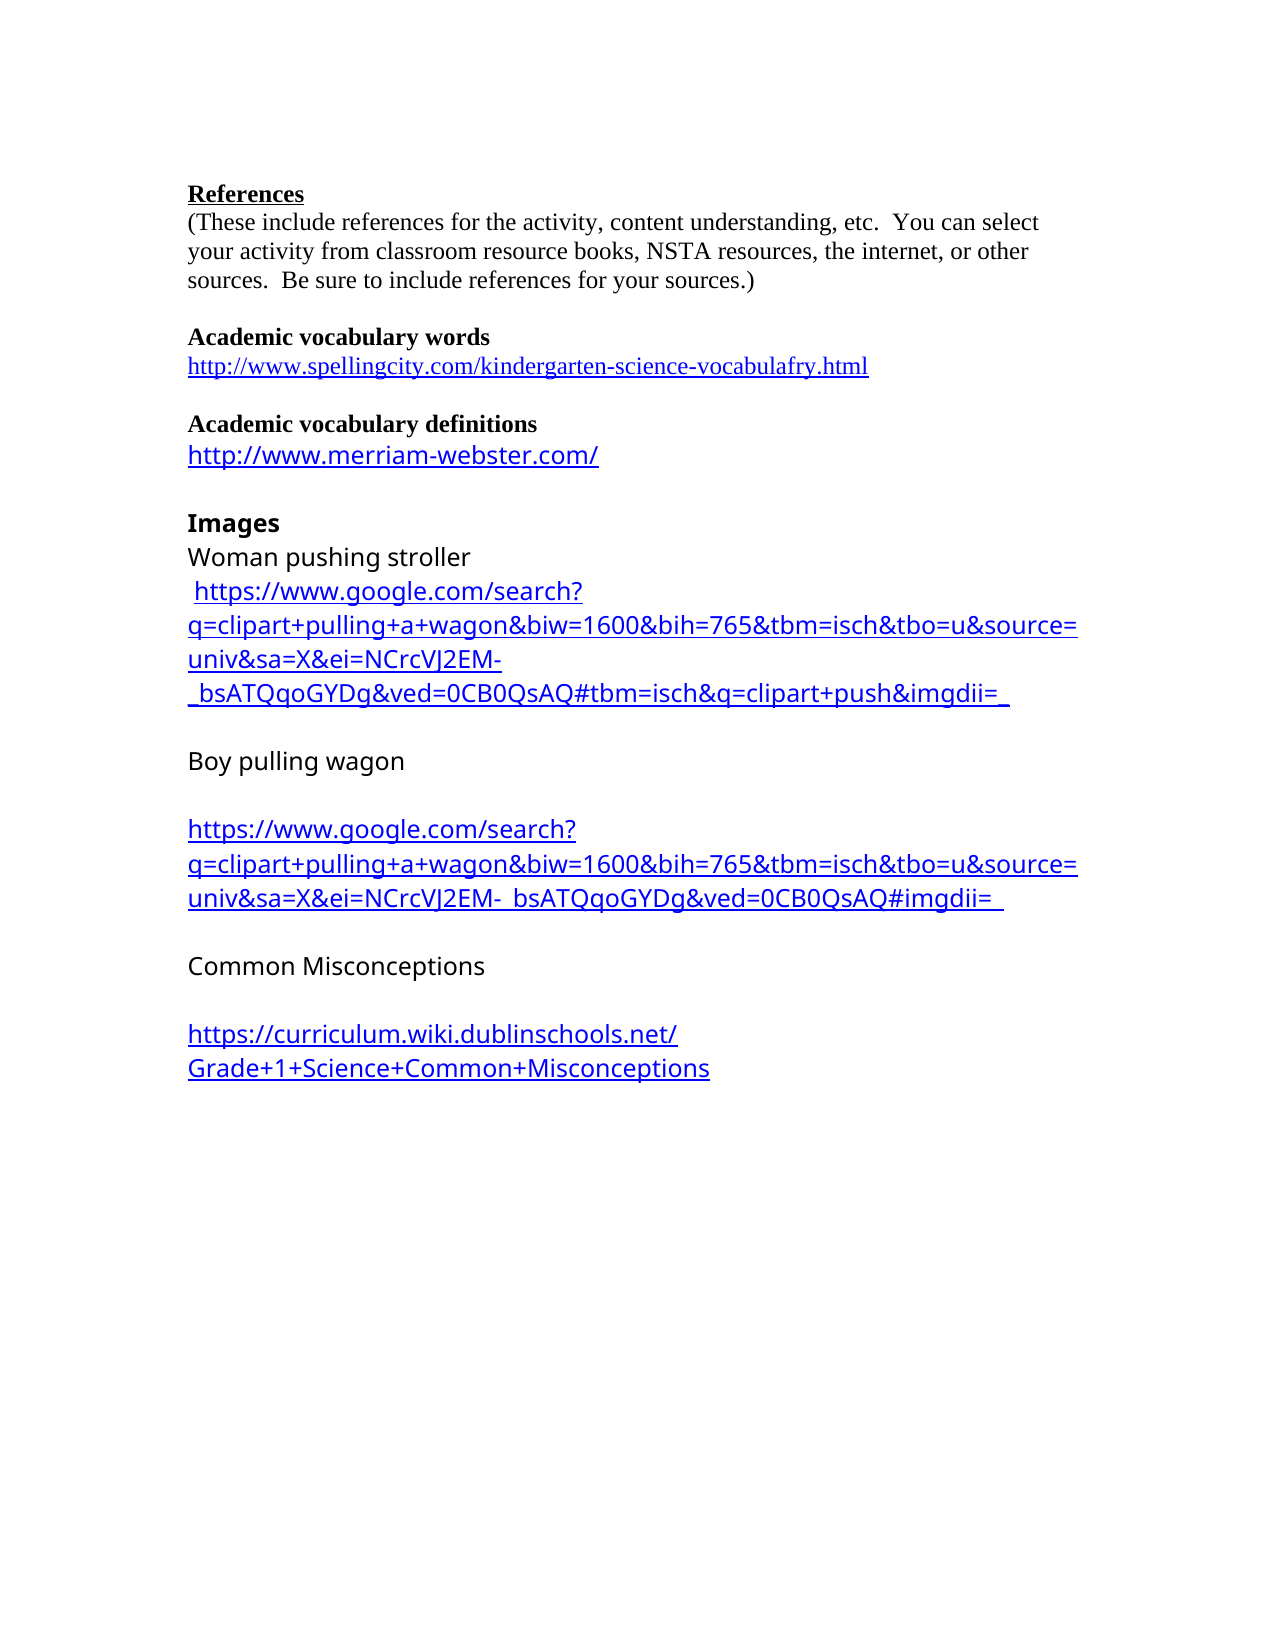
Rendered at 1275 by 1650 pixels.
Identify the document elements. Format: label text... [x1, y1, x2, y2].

text http://www.merriam-webster.com/ [187, 437, 1087, 472]
text References [187, 179, 1087, 207]
text Academic vocabulary definitions [187, 409, 1087, 437]
text (These include references for the activity, content understanding, etc. You can select your activity from classroom resource books, NSTA resources, the internet, or other sources. Be sure to include references for your sources.) [187, 207, 1087, 294]
text https://curriculum.wiki.dublinschools.net/Grade+1+Science+Common+Misconceptions [187, 1017, 1087, 1085]
text Images [187, 506, 1087, 540]
text https://www.google.com/search?q=clipart+pulling+a+wagon&biw=1600&bih=765&tbm=isch&tbo=u&source=univ&sa=X&ei=NCrcVJ2EM-_bsATQqoGYDg&ved=0CB0QsAQ#tbm=isch&q=clipart+push&imgdii=_ [187, 574, 1087, 710]
text Boy pulling wagon [187, 744, 1087, 778]
text Common Misconceptions [187, 948, 1087, 982]
text http://www.spellingcity.com/kindergarten-science-vocabulafry.html [187, 351, 1087, 380]
text Woman pushing stroller [187, 540, 1087, 574]
text https://www.google.com/search?q=clipart+pulling+a+wagon&biw=1600&bih=765&tbm=isch&tbo=u&source=univ&sa=X&ei=NCrcVJ2EM-_bsATQqoGYDg&ved=0CB0QsAQ#imgdii=_ [187, 812, 1087, 914]
text Academic vocabulary words [187, 322, 1087, 351]
